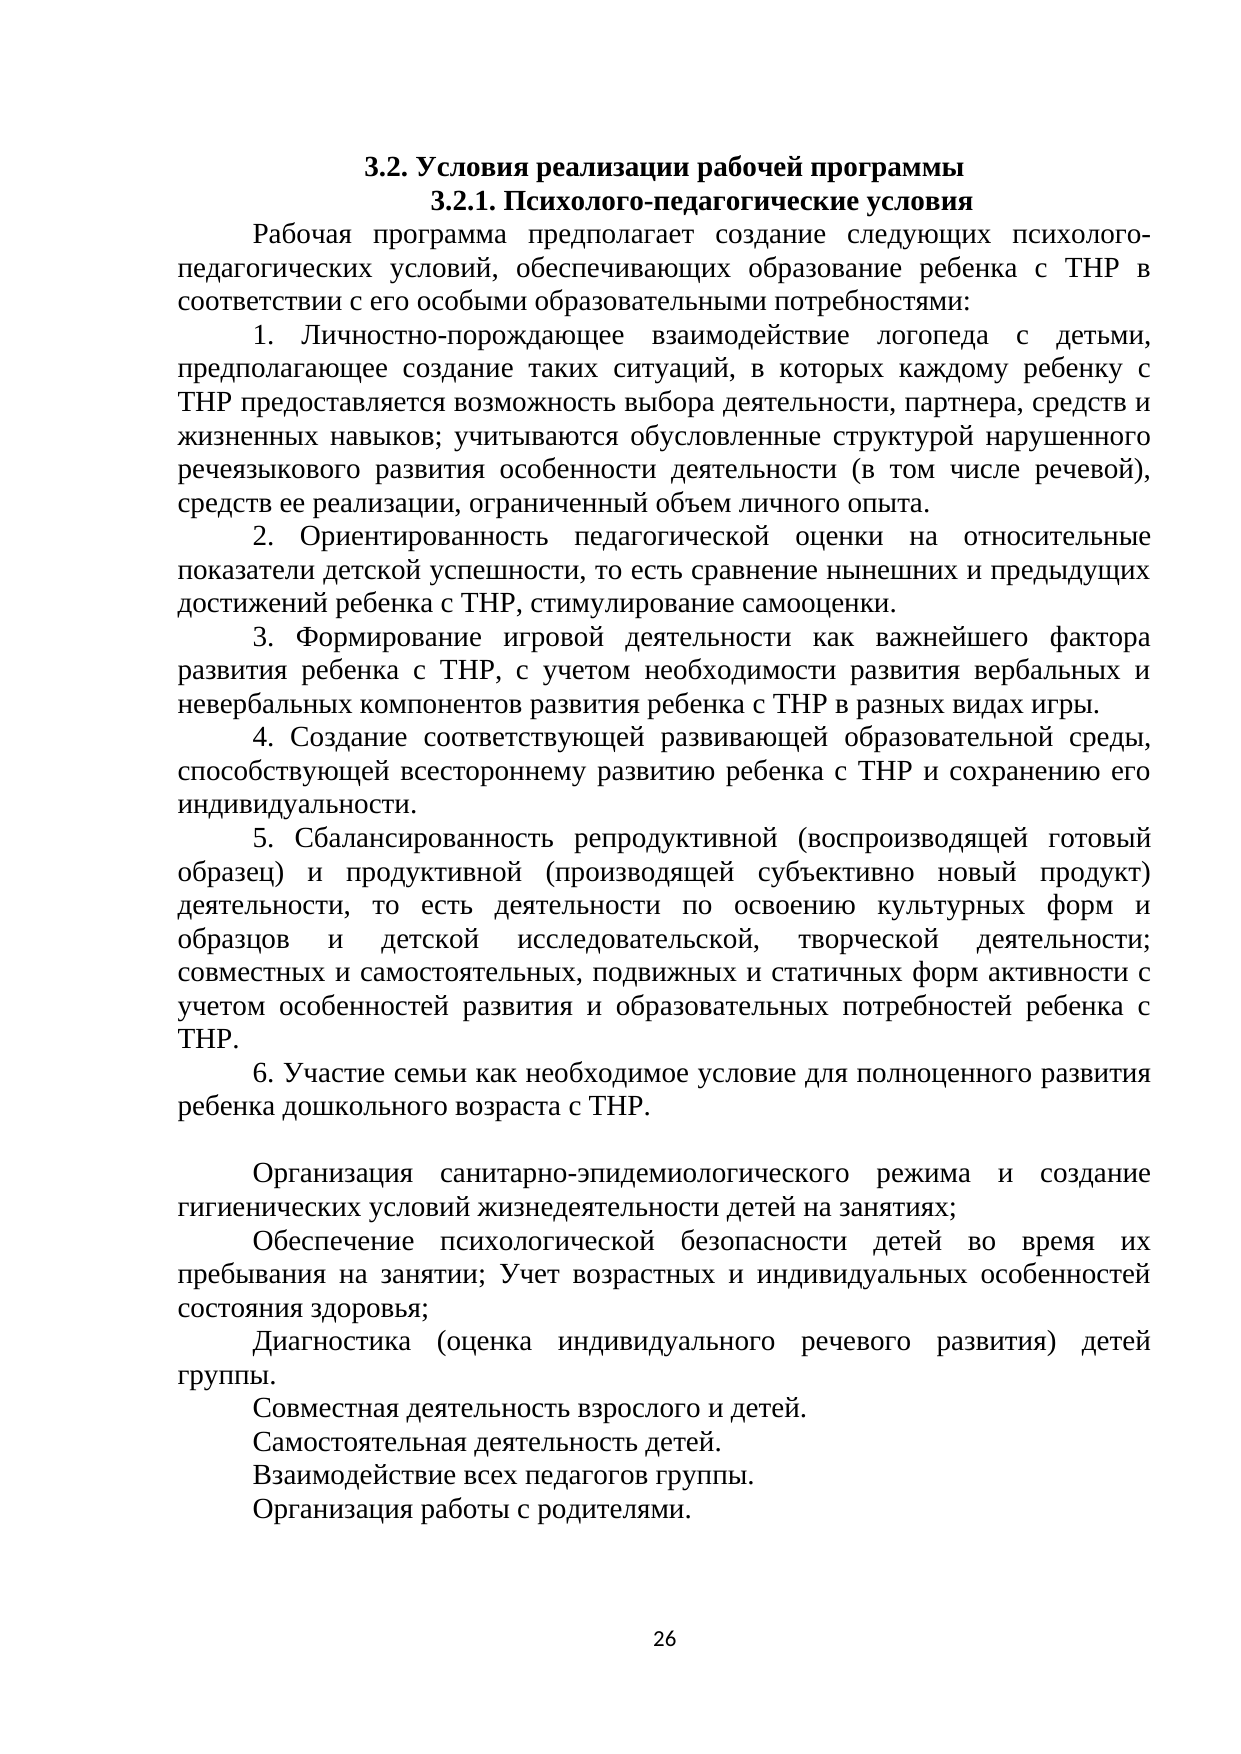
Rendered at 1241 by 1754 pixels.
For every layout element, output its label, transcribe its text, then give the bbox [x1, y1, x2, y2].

text Диагностика (оценка индивидуального речевого развития) детей группы. [177, 1323, 1152, 1390]
text Организация работы с родителями. [177, 1491, 1152, 1524]
text 1. Личностно-порождающее взаимодействие логопеда с детьми, предполагающее создание таких ситуаций, в которых каждому ребенку с ТНР предоставляется возможность выбора деятельности, партнера, средств и жизненных навыков; учитываются обусловленные структурой нарушенного речеязыкового развития особенности деятельности (в том числе речевой), средств ее реализации, ограниченный объем личного опыта. [177, 317, 1152, 518]
text Организация санитарно-эпидемиологического режима и создание гигиенических условий жизнедеятельности детей на занятиях; [177, 1156, 1152, 1223]
text Самостоятельная деятельность детей. [177, 1424, 1152, 1457]
text 5. Сбалансированность репродуктивной (воспроизводящей готовый образец) и продуктивной (производящей субъективно новый продукт) деятельности, то есть деятельности по освоению культурных форм и образцов и детской исследовательской, творческой деятельности; совместных и самостоятельных, подвижных и статичных форм активности с учетом особенностей развития и образовательных потребностей ребенка с ТНР. [177, 820, 1152, 1055]
text 3. Формирование игровой деятельности как важнейшего фактора развития ребенка с ТНР, с учетом необходимости развития вербальных и невербальных компонентов развития ребенка с ТНР в разных видах игры. [177, 619, 1152, 719]
text 6. Участие семьи как необходимое условие для полноценного развития ребенка дошкольного возраста с ТНР. [177, 1055, 1152, 1122]
text 2. Ориентированность педагогической оценки на относительные показатели детской успешности, то есть сравнение нынешних и предыдущих достижений ребенка с ТНР, стимулирование самооценки. [177, 518, 1152, 619]
text 4. Создание соответствующей развивающей образовательной среды, способствующей всестороннему развитию ребенка с ТНР и сохранению его индивидуальности. [177, 719, 1152, 820]
text Взаимодействие всех педагогов группы. [177, 1457, 1152, 1491]
text Обеспечение психологической безопасности детей во время их пребывания на занятии; Учет возрастных и индивидуальных особенностей состояния здоровья; [177, 1223, 1152, 1323]
subtitle 3.2.1. Психолого-педагогические условия [177, 183, 1152, 216]
text Совместная деятельность взрослого и детей. [177, 1390, 1152, 1424]
subtitle 3.2. Условия реализации рабочей программы [177, 149, 1152, 183]
text Рабочая программа предполагает создание следующих психолого-педагогических условий, обеспечивающих образование ребенка с ТНР в соответствии с его особыми образовательными потребностями: [177, 216, 1152, 317]
